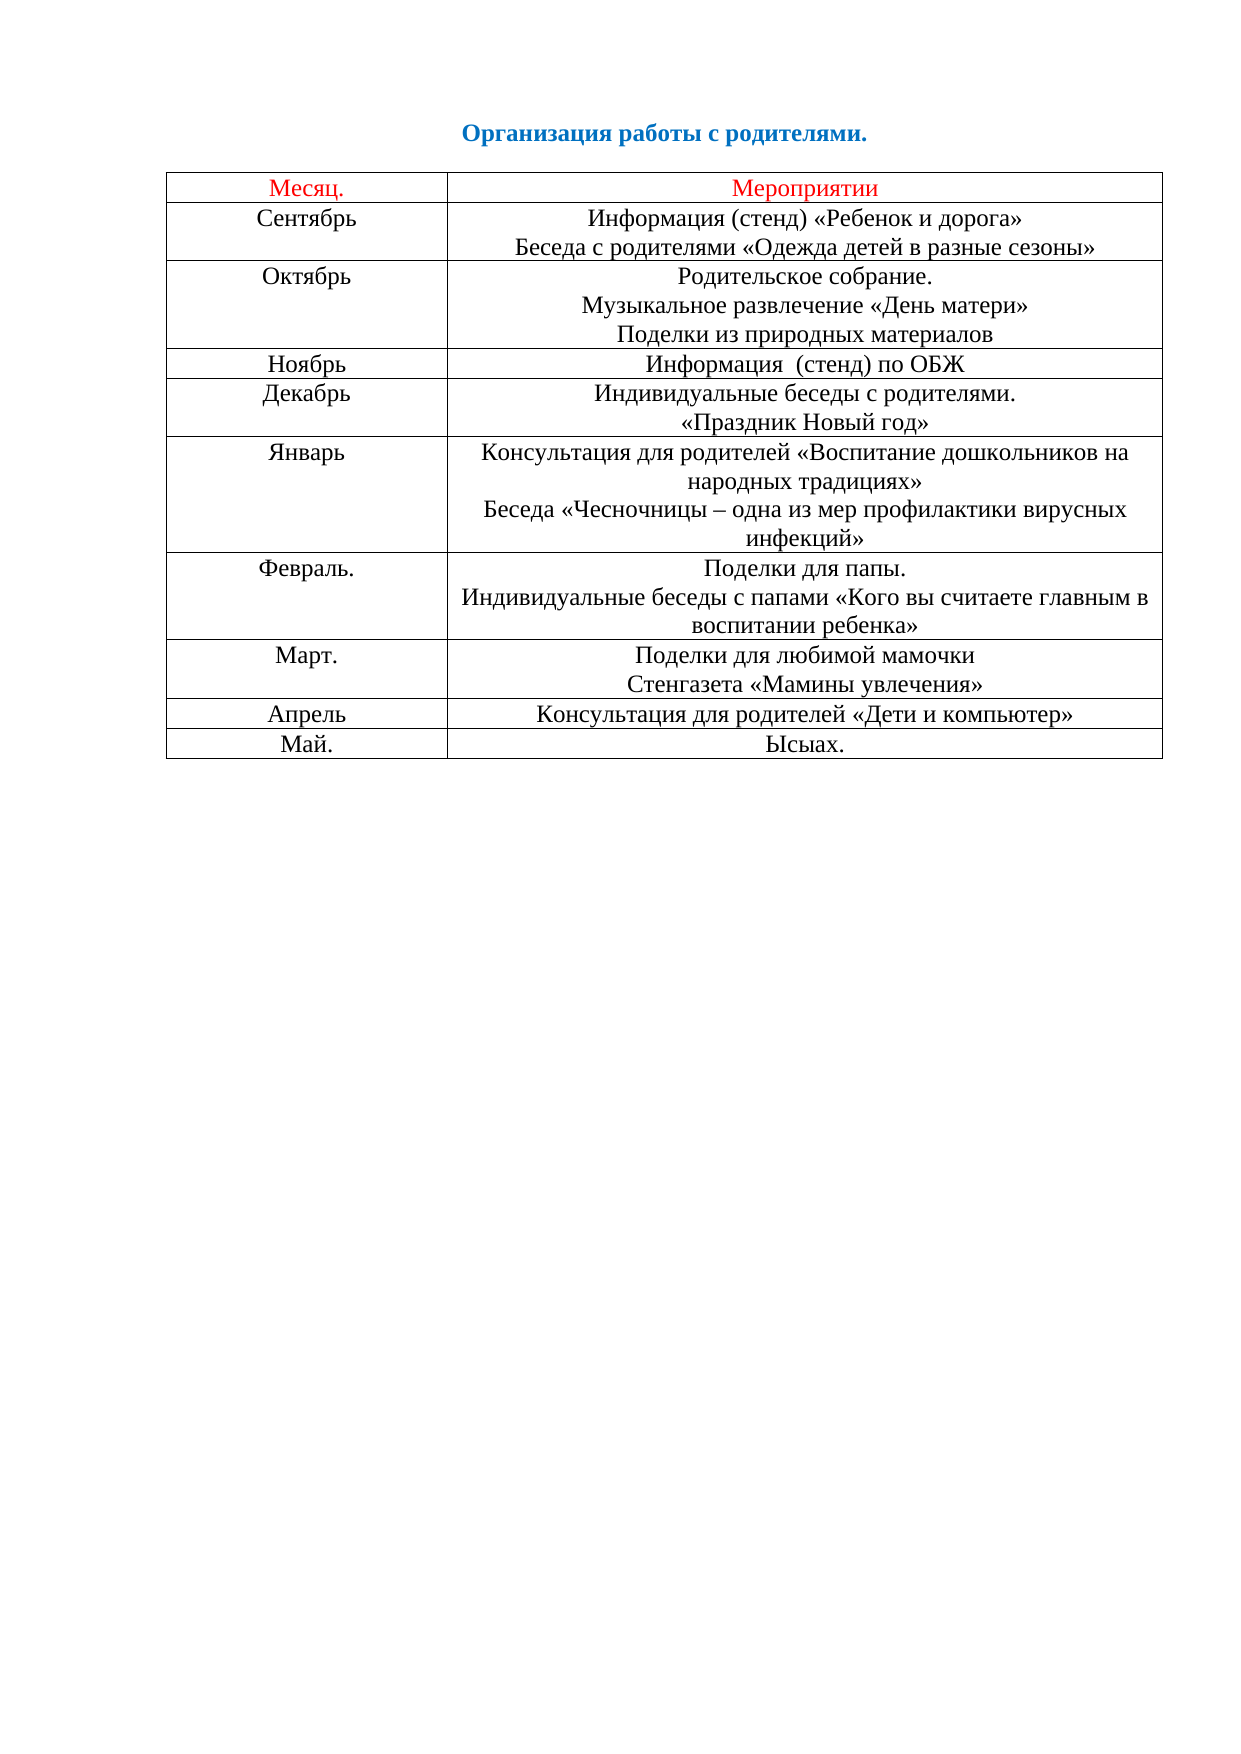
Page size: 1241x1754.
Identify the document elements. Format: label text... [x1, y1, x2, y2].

table_cell Ысыах. [448, 729, 1162, 757]
table_cell Родительское собрание. Музыкальное развлечение «День матери» Поделки из природных материалов [448, 261, 1162, 348]
text Организация работы с родителями. [177, 118, 1152, 147]
table_cell Поделки для папы. Индивидуальные беседы с папами «Кого вы считаете главным в воспитании ребенка» [448, 553, 1162, 639]
table_cell Декабрь [167, 379, 447, 436]
table_cell Информация (стенд) по ОБЖ [448, 349, 1162, 377]
table_cell Консультация для родителей «Дети и компьютер» [448, 699, 1162, 728]
table_cell Март. [167, 640, 447, 698]
table_cell Сентябрь [167, 203, 447, 260]
table_header Месяц. [167, 173, 447, 202]
table_cell Ноябрь [167, 349, 447, 377]
table_header Мероприятии [448, 173, 1162, 202]
table_cell Индивидуальные беседы с родителями. «Праздник Новый год» [448, 379, 1162, 436]
table_cell Май. [167, 729, 447, 757]
table_cell Октябрь [167, 261, 447, 348]
table_cell Поделки для любимой мамочки Стенгазета «Мамины увлечения» [448, 640, 1162, 698]
table_cell Информация (стенд) «Ребенок и дорога» Беседа с родителями «Одежда детей в разные сезоны» [448, 203, 1162, 260]
table_cell Февраль. [167, 553, 447, 639]
table_cell Январь [167, 437, 447, 552]
table_cell Консультация для родителей «Воспитание дошкольников на народных традициях» Беседа «Чесночницы – одна из мер профилактики вирусных инфекций» [448, 437, 1162, 552]
table_cell Апрель [167, 699, 447, 728]
